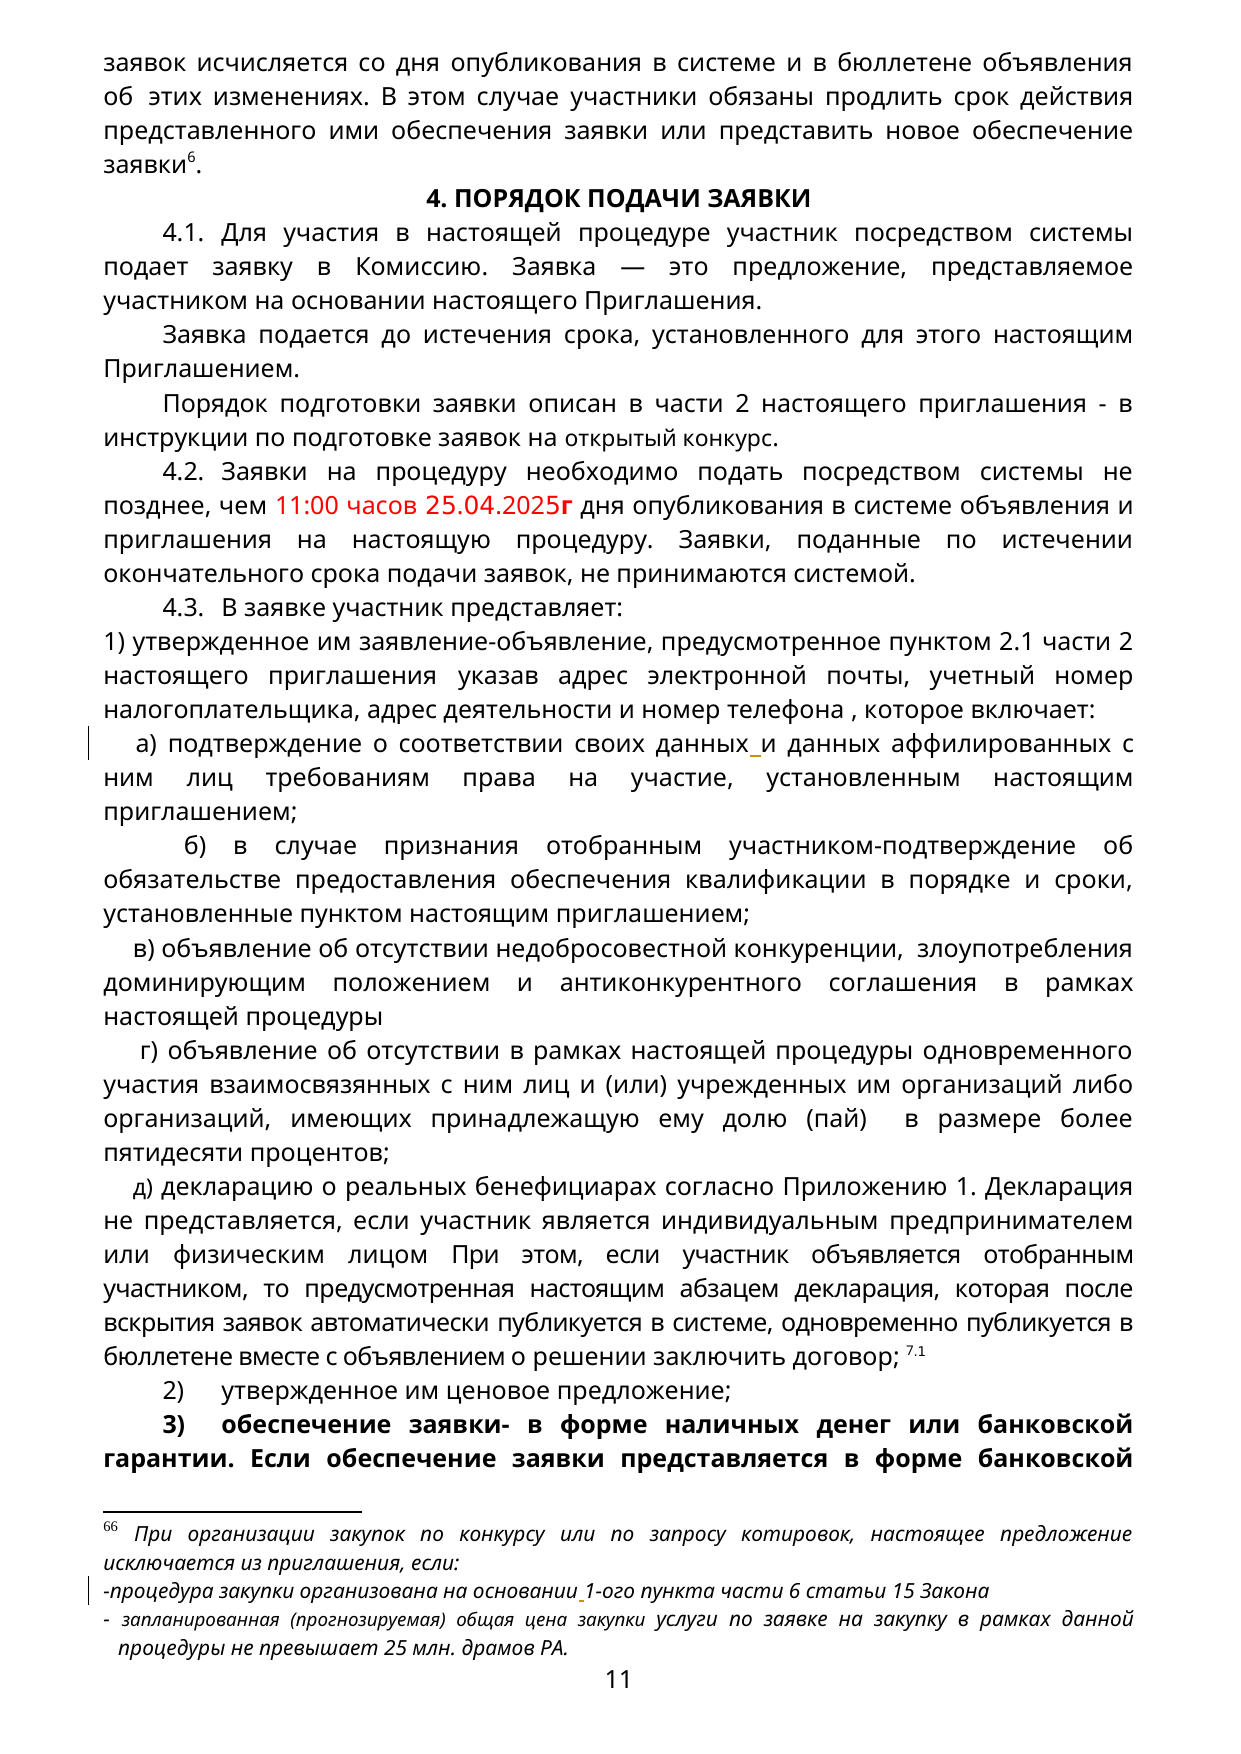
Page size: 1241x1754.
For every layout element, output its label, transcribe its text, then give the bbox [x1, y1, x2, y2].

text 4.2. Заявки на процедуру необходимо подать посредством системы не позднее, чем 11:00 часов 25.04.2025г дня опубликования в системе объявления и приглашения на настоящую процедуру. Заявки, поданные по истечении окончательного срока подачи заявок, не принимаются системой. [103, 453, 1134, 589]
text 4. ПОРЯДОК ПОДАЧИ ЗАЯВКИ [103, 181, 1134, 215]
text Порядок подготовки заявки описан в части 2 настоящего приглашения - в инструкции по подготовке заявок на открытый конкурс. [103, 385, 1134, 453]
text 4.1. Для участия в настоящей процедуре участник посредством системы подает заявку в Комиссию. Заявка — это предложение, представляемое участником на основании настоящего Приглашения. [103, 215, 1134, 317]
text б) в случае признания отобранным участником-подтверждение об обязательстве предоставления обеспечения квалификации в порядке и сроки, установленные пунктом настоящим приглашением; [103, 828, 1134, 930]
text Заявка подается до истечения срока, установленного для этого настоящим Приглашением. [103, 317, 1134, 385]
text 3.6. При внесении изменений в приглашение окончательный срок подачи заявок исчисляется со дня опубликования в системе и в бюллетене объявления об этих изменениях. В этом случае участники обязаны продлить срок действия представленного ими обеспечения заявки или представить новое обеспечение заявки6. [103, 44, 1134, 181]
text а) подтверждение о соответствии своих данныхи данных аффилированных с ним лиц требованиям права на участие, установленным настоящим приглашением; [103, 726, 1134, 828]
text д) декларацию о реальных бенефициарах согласно Приложению 1. Декларация не представляется, если участник является индивидуальным предпринимателем или физическим лицом При этом, если участник объявляется отобранным участником, то предусмотренная настоящим абзацем декларация, которая после вскрытия заявок автоматически публикуется в системе, одновременно публикуется в бюллетене вместе с объявлением о решении заключить договор; 7.1 [103, 1169, 1134, 1373]
text 2) утвержденное им ценовое предложение; [103, 1373, 1134, 1407]
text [103, 1407, 1134, 1475]
text г) объявление об отсутствии в рамках настоящей процедуры одновременного участия взаимосвязянных с ним лиц и (или) учрежденных им организаций либо организаций, имеющих принадлежащую ему долю (пай) в размере более пятидесяти процентов; [103, 1032, 1134, 1169]
text в) объявление об отсутствии недобросовестной конкуренции, злоупотребления доминирующим положением и антиконкурентного соглашения в рамках настоящей процедуры [103, 930, 1134, 1032]
text 1) утвержденное им заявление-объявление, предусмотренное пунктом 2.1 части 2 настоящего приглашения указав адрес электронной почты, учетный номер налогоплательщика, адрес деятельности и номер телефона , которое включает: [103, 624, 1134, 726]
text 4.3. В заявке участник представляет: [103, 589, 1134, 624]
